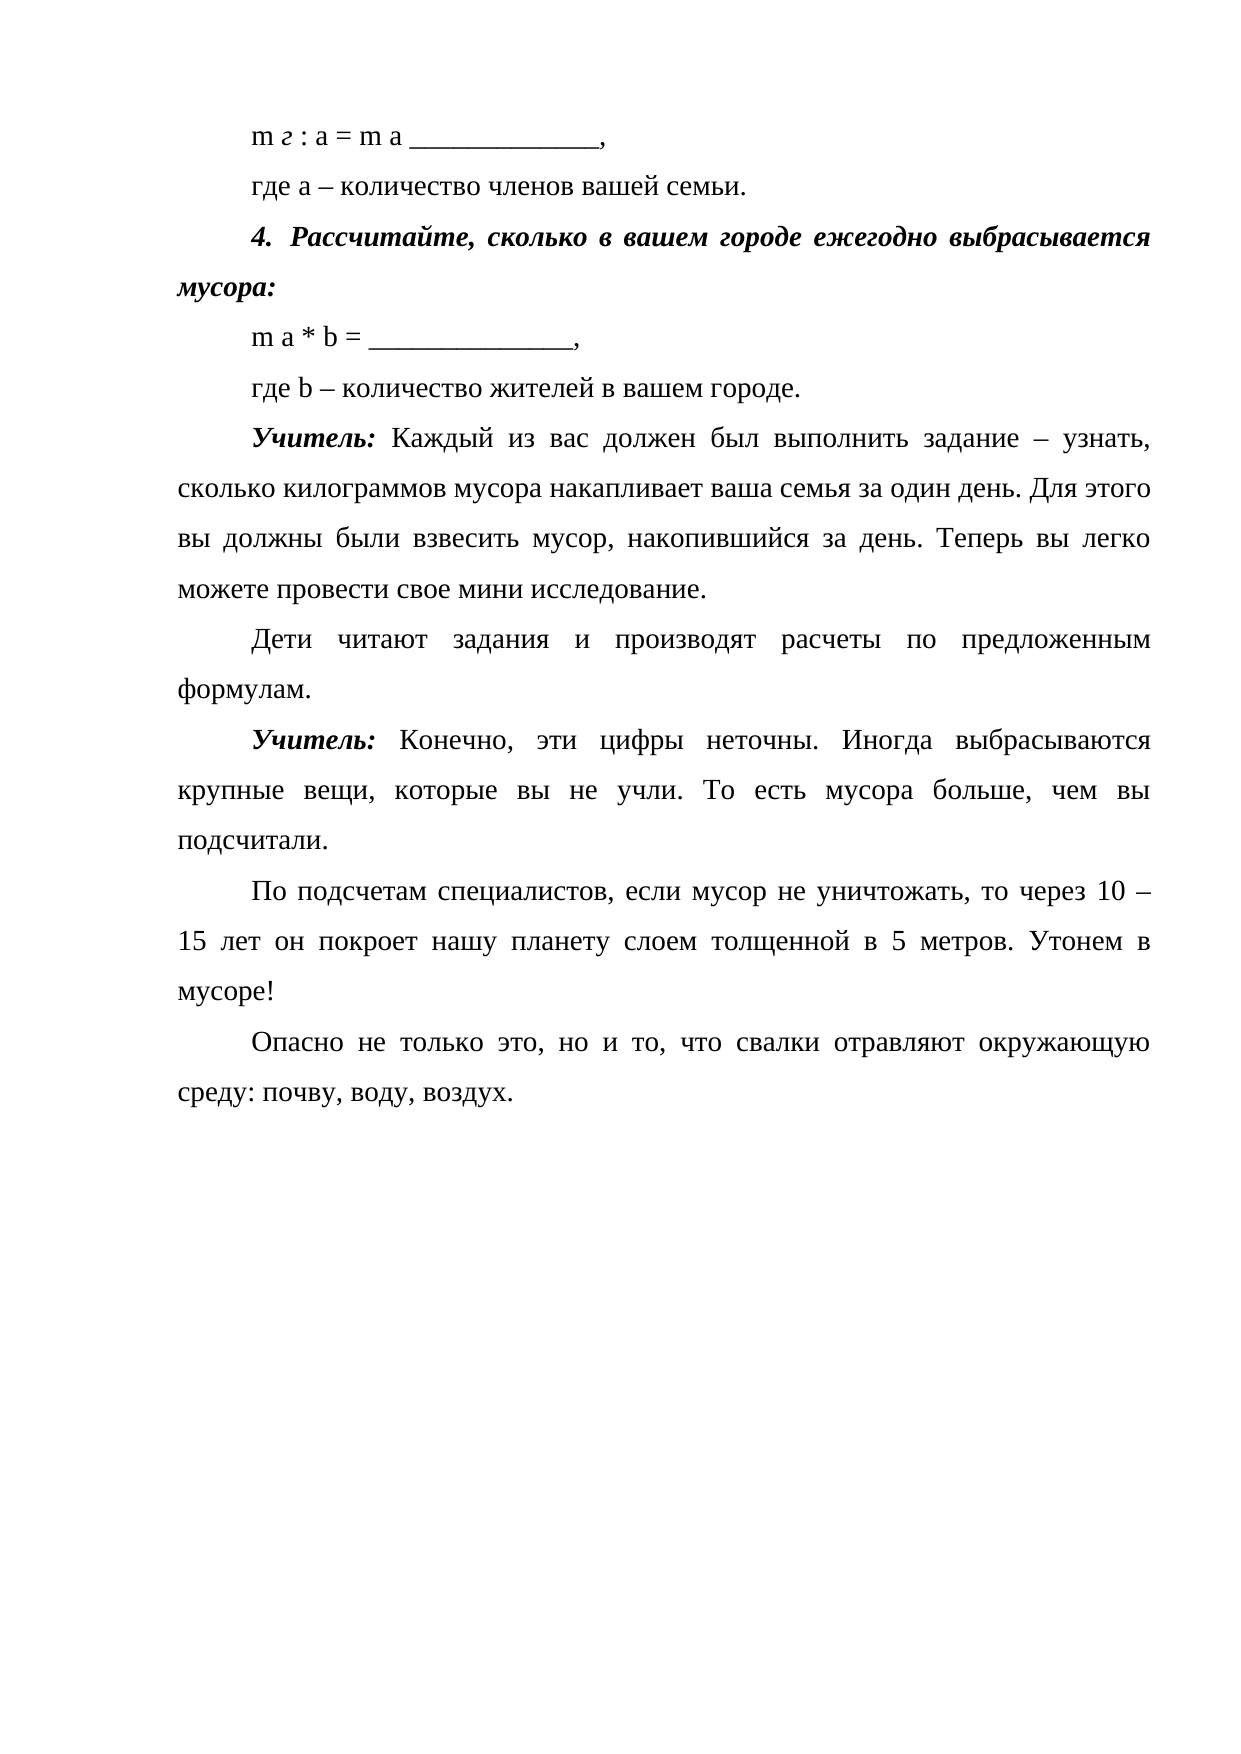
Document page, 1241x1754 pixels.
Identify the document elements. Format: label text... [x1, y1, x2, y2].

text По подсчетам специалистов, если мусор не уничтожать, то через 10 – 15 лет он покроет нашу планету слоем толщенной в 5 метров. Утонем в мусоре! [177, 873, 1152, 1007]
text Учитель: Конечно, эти цифры неточны. Иногда выбрасываются крупные вещи, которые вы не учли. То есть мусора больше, чем вы подсчитали. [177, 722, 1152, 856]
text m а * b = ______________, [177, 319, 1152, 353]
text m г : а = m а _____________, [177, 118, 1152, 152]
text Опасно не только это, но и то, что свалки отравляют окружающую среду: почву, воду, воздух. [177, 1024, 1152, 1108]
text где b – количество жителей в вашем городе. [177, 370, 1152, 403]
text Дети читают задания и производят расчеты по предложенным формулам. [177, 621, 1152, 705]
list Рассчитайте, сколько в вашем городе ежегодно выбрасывается мусора: [177, 219, 1152, 303]
text Учитель: Каждый из вас должен был выполнить задание – узнать, сколько килограммов мусора накапливает ваша семья за один день. Для этого вы должны были взвесить мусор, накопившийся за день. Теперь вы легко можете провести свое мини исследование. [177, 420, 1152, 604]
text где а – количество членов вашей семьи. [177, 168, 1152, 202]
